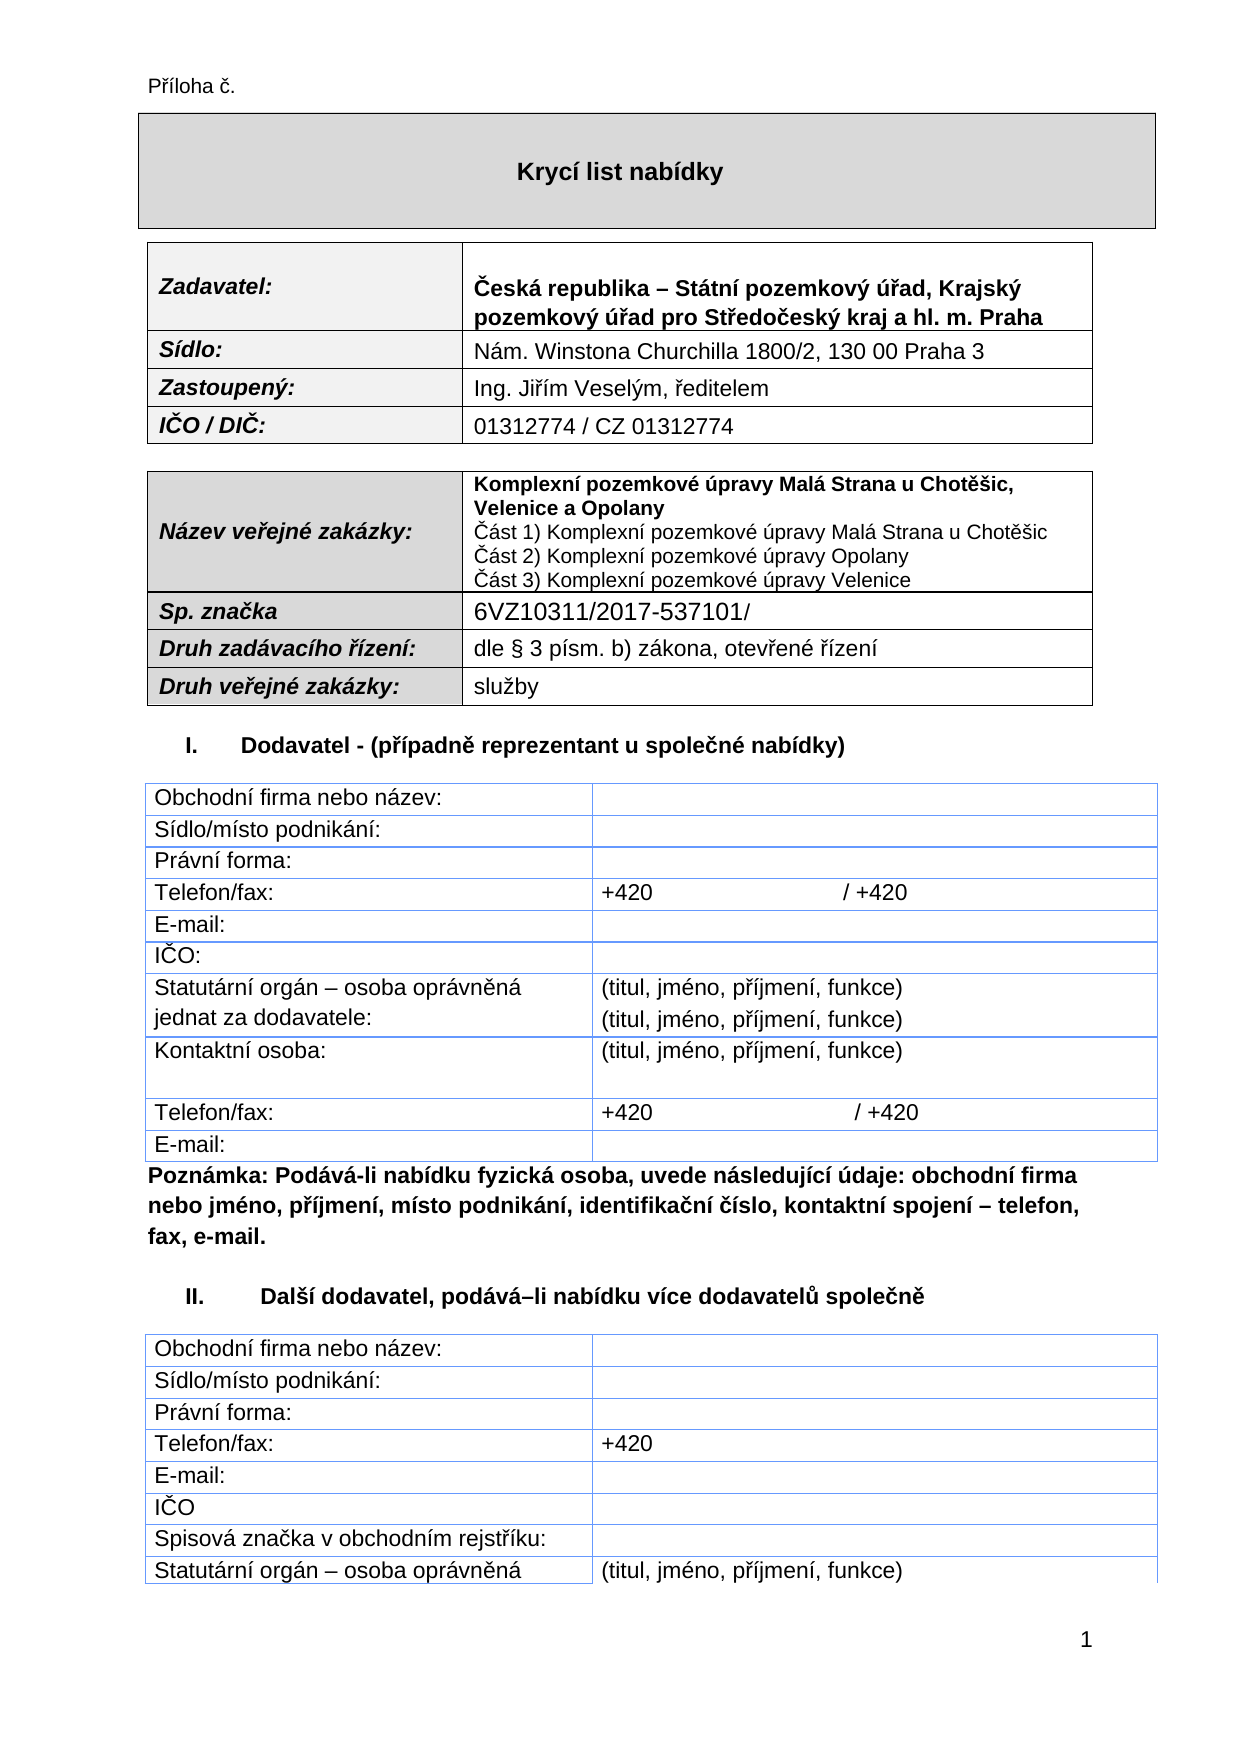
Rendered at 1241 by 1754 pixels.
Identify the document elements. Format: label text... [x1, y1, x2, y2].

table_header Název veřejné zakázky: [148, 472, 462, 591]
table_cell +420 / +420 [593, 879, 1157, 910]
table_cell (titul, jméno, příjmení, funkce) [593, 974, 1157, 1005]
table_cell dle § 3 písm. b) zákona, otevřené řízení [463, 630, 1092, 667]
table_header [593, 1335, 1157, 1366]
table_cell Právní forma: [146, 1399, 592, 1429]
text Poznámka: Podává-li nabídku fyzická osoba, uvede následující údaje: obchodní firma nebo jméno, příjmení, místo podnikání, identifikační číslo, kontaktní spojení – telefon, fax, e-mail. [148, 1162, 1093, 1249]
table_cell Sídlo/místo podnikání: [146, 816, 592, 846]
table_cell 01312774 / CZ 01312774 [463, 407, 1092, 443]
table_cell IČO [146, 1494, 592, 1524]
table_cell [593, 1131, 1157, 1161]
table_cell E-mail: [146, 911, 592, 941]
table_cell Sídlo/místo podnikání: [146, 1367, 592, 1397]
table_cell [593, 943, 1157, 973]
table_cell služby [463, 668, 1092, 704]
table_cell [593, 1557, 1157, 1583]
table_cell Sp. značka [148, 593, 462, 629]
table_cell [593, 848, 1157, 878]
text Krycí list nabídky [139, 154, 1155, 186]
table_cell Kontaktní osoba: [146, 1038, 592, 1098]
table_cell E-mail: [146, 1131, 592, 1161]
table_cell (titul, jméno, příjmení, funkce) [593, 1005, 1157, 1036]
table_cell [593, 1399, 1157, 1429]
table_cell IČO: [146, 943, 592, 973]
table_cell Druh zadávacího řízení: [148, 630, 462, 667]
table_cell +420 / +420 [593, 1099, 1157, 1129]
table_cell [593, 1525, 1157, 1556]
table_header [593, 784, 1157, 815]
table_cell E-mail: [146, 1462, 592, 1492]
table_cell [593, 1367, 1157, 1397]
table_cell Spisová značka v obchodním rejstříku: [146, 1525, 592, 1556]
table_cell Nám. Winstona Churchilla 1800/2, 130 00 Praha 3 [463, 331, 1092, 368]
table_cell Telefon/fax: [146, 1430, 592, 1461]
table_header Obchodní firma nebo název: [146, 1335, 592, 1366]
table_cell 6VZ10311/2017-537101/ [463, 593, 1092, 629]
table_cell [593, 1494, 1157, 1524]
table_header Česká republika – Státní pozemkový úřad, Krajský pozemkový úřad pro Středočeský kraj a hl. m. Praha [463, 243, 1092, 330]
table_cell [146, 1557, 592, 1583]
list Dodavatel - (případně reprezentant u společné nabídky) [185, 732, 1093, 758]
table_cell (titul, jméno, příjmení, funkce) [593, 1038, 1157, 1098]
table_cell Sídlo: [148, 331, 462, 368]
table_header Komplexní pozemkové úpravy Malá Strana u Chotěšic, Velenice a Opolany Část 1) Komplexní pozemkové úpravy Malá Strana u Chotěšic Část 2) Komplexní pozemkové úpravy Opolany Část 3) Komplexní pozemkové úpravy Velenice [463, 472, 1092, 591]
table_cell Zastoupený: [148, 369, 462, 406]
table_cell [593, 1462, 1157, 1492]
table_cell [593, 911, 1157, 941]
table_cell Právní forma: [146, 848, 592, 878]
table_cell Telefon/fax: [146, 1099, 592, 1129]
table_cell IČO / DIČ: [148, 407, 462, 443]
list Další dodavatel, podává–li nabídku více dodavatelů společně [185, 1283, 1093, 1309]
table_cell +420 [593, 1430, 1157, 1461]
table_cell Druh veřejné zakázky: [148, 668, 462, 704]
table_header Obchodní firma nebo název: [146, 784, 592, 815]
table_cell Statutární orgán – osoba oprávněná jednat za dodavatele: [146, 974, 592, 1036]
table_cell Ing. Jiřím Veselým, ředitelem [463, 369, 1092, 406]
table_cell [593, 816, 1157, 846]
table_header Zadavatel: [148, 243, 462, 330]
table_cell Telefon/fax: [146, 879, 592, 910]
